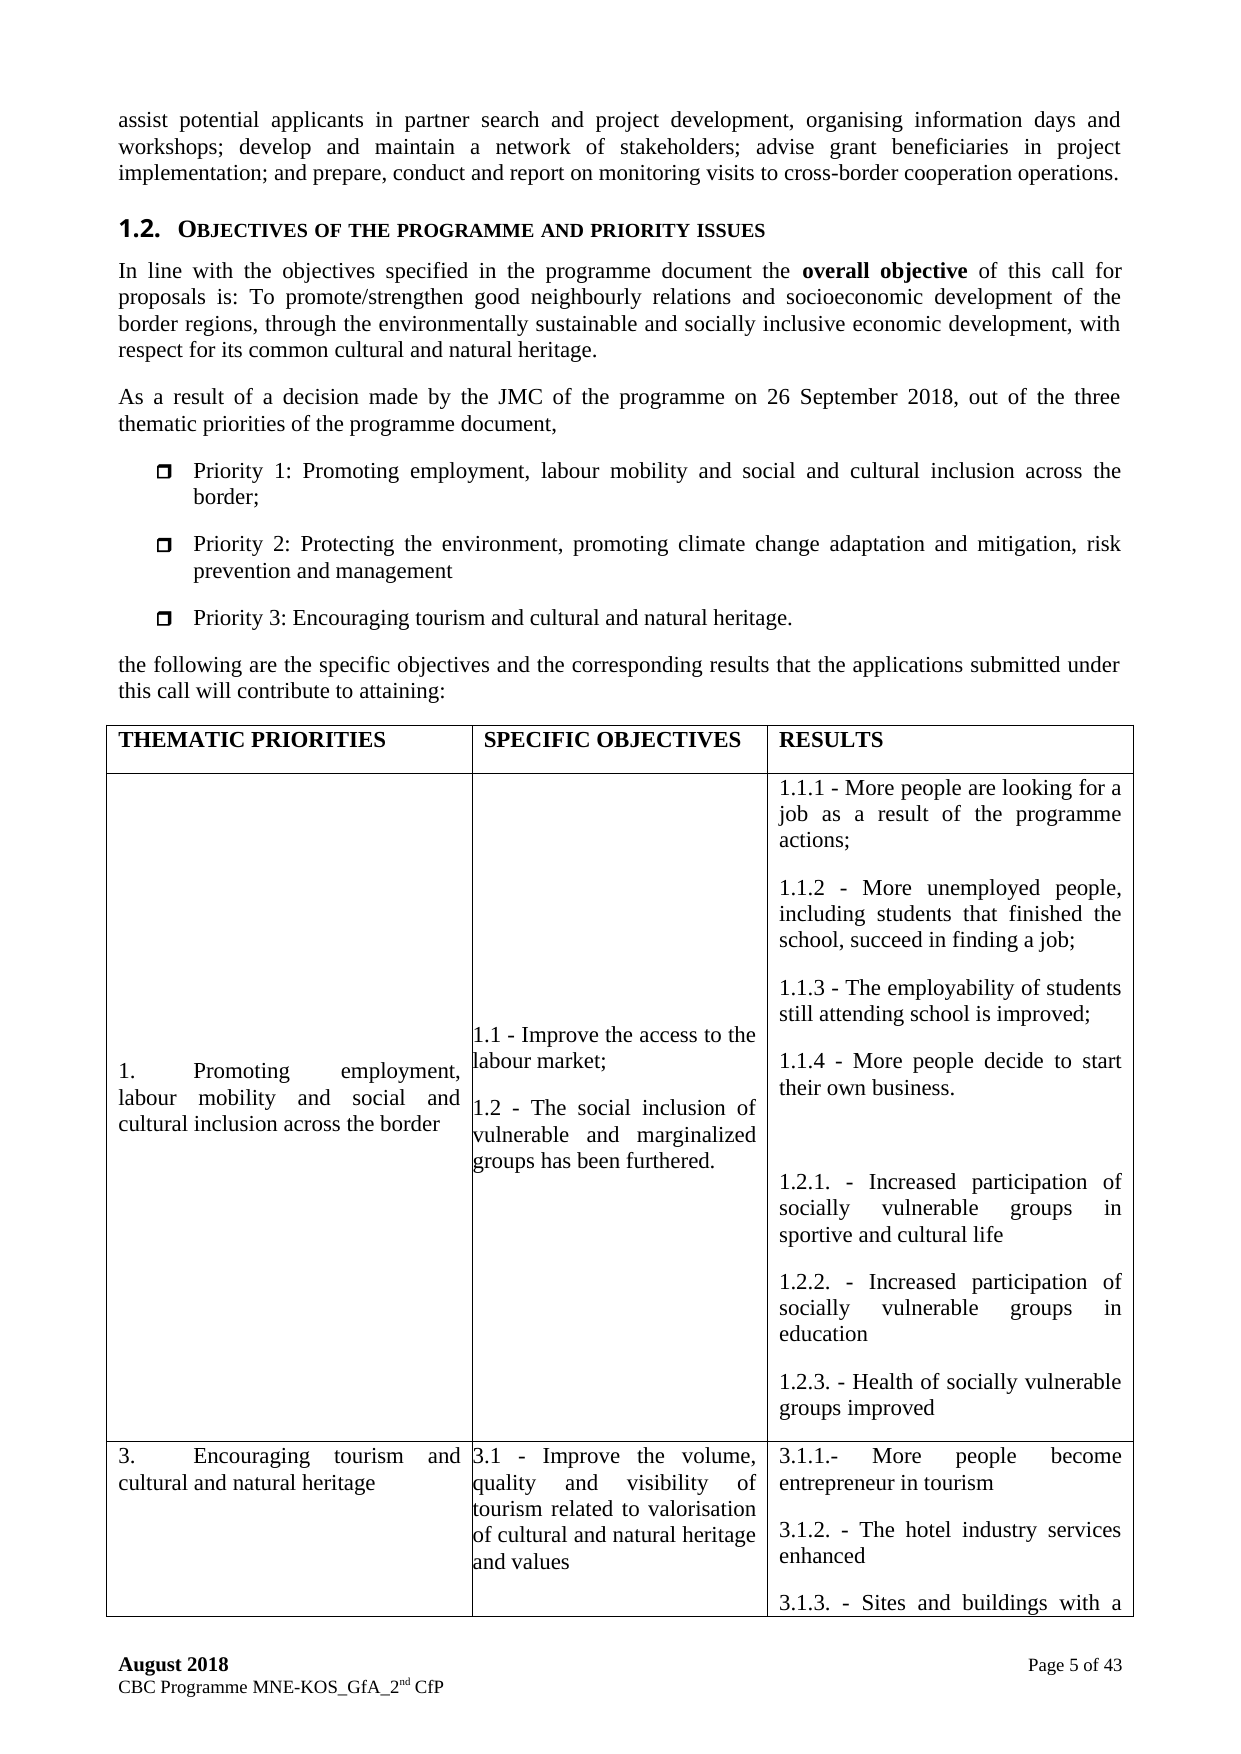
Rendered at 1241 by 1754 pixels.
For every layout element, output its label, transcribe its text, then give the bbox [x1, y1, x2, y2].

list Priority 1: Promoting employment, labour mobility and social and cultural inclusion across the border; [156, 457, 1122, 509]
table_cell Promoting employment, labour mobility and social and cultural inclusion across the border [107, 774, 472, 1441]
table_header THEMATIC PRIORITIES [107, 726, 472, 773]
text Objectives of the programme and priority issues [118, 210, 1122, 244]
text In line with the objectives specified in the programme document the overall objective of this call for proposals is: To promote/strengthen good neighbourly relations and socioeconomic development of the border regions, through the environmentally sustainable and socially inclusive economic development, with respect for its common cultural and natural heritage. [118, 257, 1122, 362]
table_header SPECIFIC OBJECTIVES [473, 726, 767, 773]
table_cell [473, 1442, 767, 1616]
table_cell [768, 1442, 1133, 1616]
list Priority 2: Protecting the environment, promoting climate change adaptation and mitigation, risk prevention and management [156, 530, 1122, 583]
table_cell 1.1 - Improve the access to the labour market; 1.2 - The social inclusion of vulnerable and marginalized groups has been furthered. [473, 774, 767, 1441]
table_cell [107, 1442, 472, 1616]
text the following are the specific objectives and the corresponding results that the applications submitted under this call will contribute to attaining: [118, 651, 1122, 704]
text As a result of a decision made by the JMC of the programme on 26 September 2018, out of the three thematic priorities of the programme document, [118, 383, 1122, 436]
list Priority 3: Encouraging tourism and cultural and natural heritage. [156, 604, 1122, 630]
table_header RESULTS [768, 726, 1133, 773]
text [118, 106, 1122, 185]
table_cell 1.1.1 - More people are looking for a job as a result of the programme actions; 1.1.2 - More unemployed people, including students that finished the school, succeed in finding a job; 1.1.3 - The employability of students still attending school is improved; 1.1.4 - More people decide to start their own business. 1.2.1. - Increased participation of socially vulnerable groups in sportive and cultural life 1.2.2. - Increased participation of socially vulnerable groups in education 1.2.3. - Health of socially vulnerable groups improved [768, 774, 1133, 1441]
